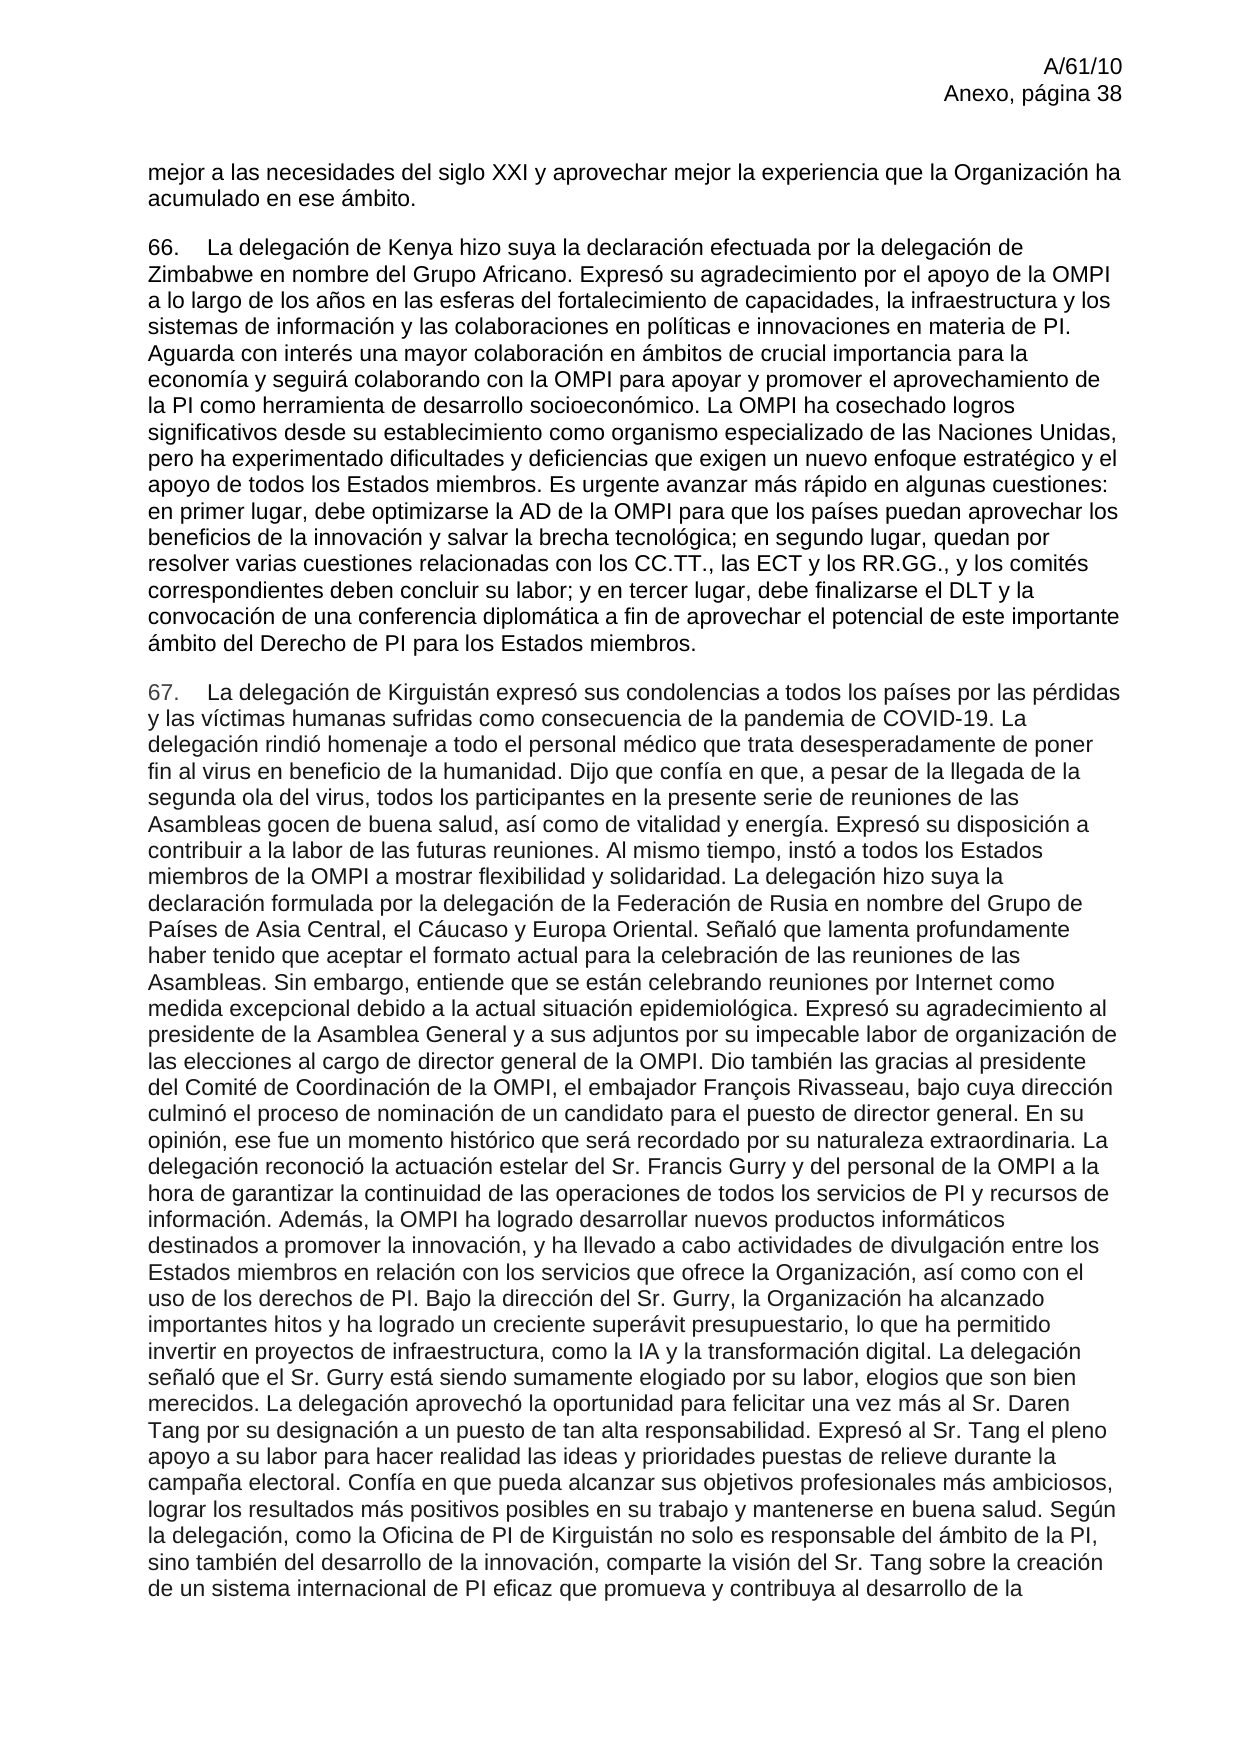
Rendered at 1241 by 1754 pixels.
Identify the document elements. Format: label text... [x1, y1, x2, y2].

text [148, 679, 1122, 1601]
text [148, 158, 1122, 211]
text La delegación de Kenya hizo suya la declaración efectuada por la delegación de Zimbabwe en nombre del Grupo Africano. Expresó su agradecimiento por el apoyo de la OMPI a lo largo de los años en las esferas del fortalecimiento de capacidades, la infraestructura y los sistemas de información y las colaboraciones en políticas e innovaciones en materia de PI. Aguarda con interés una mayor colaboración en ámbitos de crucial importancia para la economía y seguirá colaborando con la OMPI para apoyar y promover el aprovechamiento de la PI como herramienta de desarrollo socioeconómico. La OMPI ha cosechado logros significativos desde su establecimiento como organismo especializado de las Naciones Unidas, pero ha experimentado dificultades y deficiencias que exigen un nuevo enfoque estratégico y el apoyo de todos los Estados miembros. Es urgente avanzar más rápido en algunas cuestiones: en primer lugar, debe optimizarse la AD de la OMPI para que los países puedan aprovechar los beneficios de la innovación y salvar la brecha tecnológica; en segundo lugar, quedan por resolver varias cuestiones relacionadas con los CC.TT., las ECT y los RR.GG., y los comités correspondientes deben concluir su labor; y en tercer lugar, debe finalizarse el DLT y la convocación de una conferencia diplomática a fin de aprovechar el potencial de este importante ámbito del Derecho de PI para los Estados miembros. [148, 234, 1122, 656]
